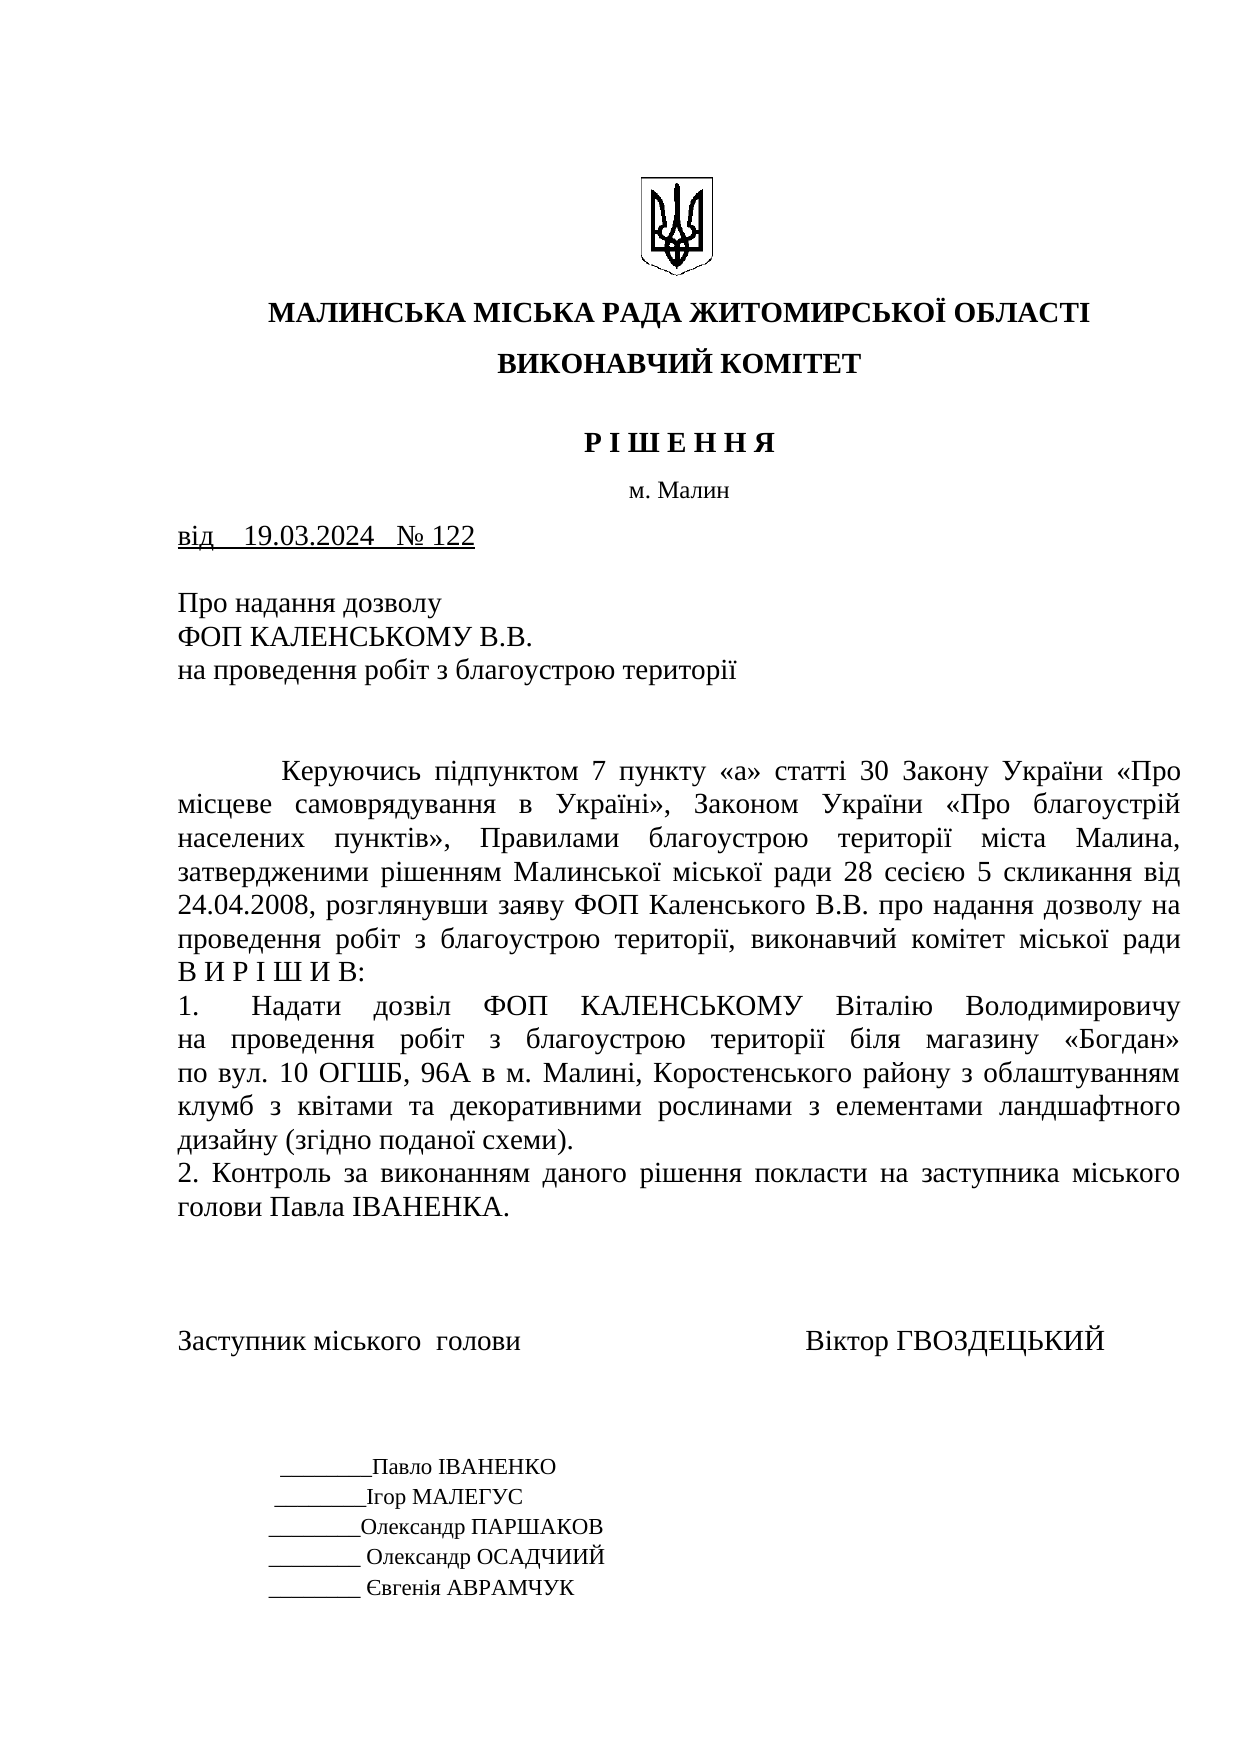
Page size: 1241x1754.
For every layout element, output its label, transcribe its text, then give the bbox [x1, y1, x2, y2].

text МАЛИНСЬКА МІСЬКА РАДА ЖИТОМИРСЬКОЇ ОБЛАСТІ [177, 296, 1181, 329]
text Керуючись підпунктом 7 пункту «а» статті 30 Закону України «Про місцеве самоврядування в Україні», Законом України «Про благоустрій населених пунктів», Правилами благоустрою території міста Малина, затвердженими рішенням Малинської міської ради 28 сесією 5 скликання від 24.04.2008, розглянувши заяву ФОП Каленського В.В. про надання дозволу на проведення робіт з благоустрою території, виконавчий комітет міської ради В И Р І Ш И В: [177, 753, 1181, 988]
text ________ Олександр ОСАДЧИИЙ [177, 1543, 1181, 1570]
text ФОП КАЛЕНСЬКОМУ В.В. [177, 619, 1181, 652]
text 2. Контроль за виконанням даного рішення покласти на заступника міського голови Павла ІВАНЕНКА. [177, 1156, 1181, 1223]
text на проведення робіт з благоустрою території [177, 652, 1181, 686]
picture [639, 176, 714, 277]
text ________Олександр ПАРШАКОВ [177, 1513, 1181, 1539]
text ________ Євгенія АВРАМЧУК [177, 1573, 1181, 1600]
text від 19.03.2024 № 122 [177, 518, 1181, 552]
list Надати дозвіл ФОП КАЛЕНСЬКОМУ Віталію Володимировичу на проведення робіт з благоустрою території біля магазину «Богдан» по вул. 10 ОГШБ, 96А в м. Малині, Коростенського району з облаштуванням клумб з квітами та декоративними рослинами з елементами ландшафтного дизайну (згідно поданої схеми). [177, 988, 1181, 1156]
text ВИКОНАВЧИЙ КОМІТЕТ [177, 346, 1181, 379]
text м. Малин [177, 475, 1181, 504]
text ________Павло ІВАНЕНКО [177, 1453, 1181, 1479]
text Р І Ш Е Н Н Я [177, 425, 1181, 458]
text ________Ігор МАЛЕГУС [177, 1483, 1181, 1509]
text Про надання дозволу [177, 585, 1181, 619]
text Заступник міського голови Віктор ГВОЗДЕЦЬКИЙ [177, 1323, 1181, 1357]
